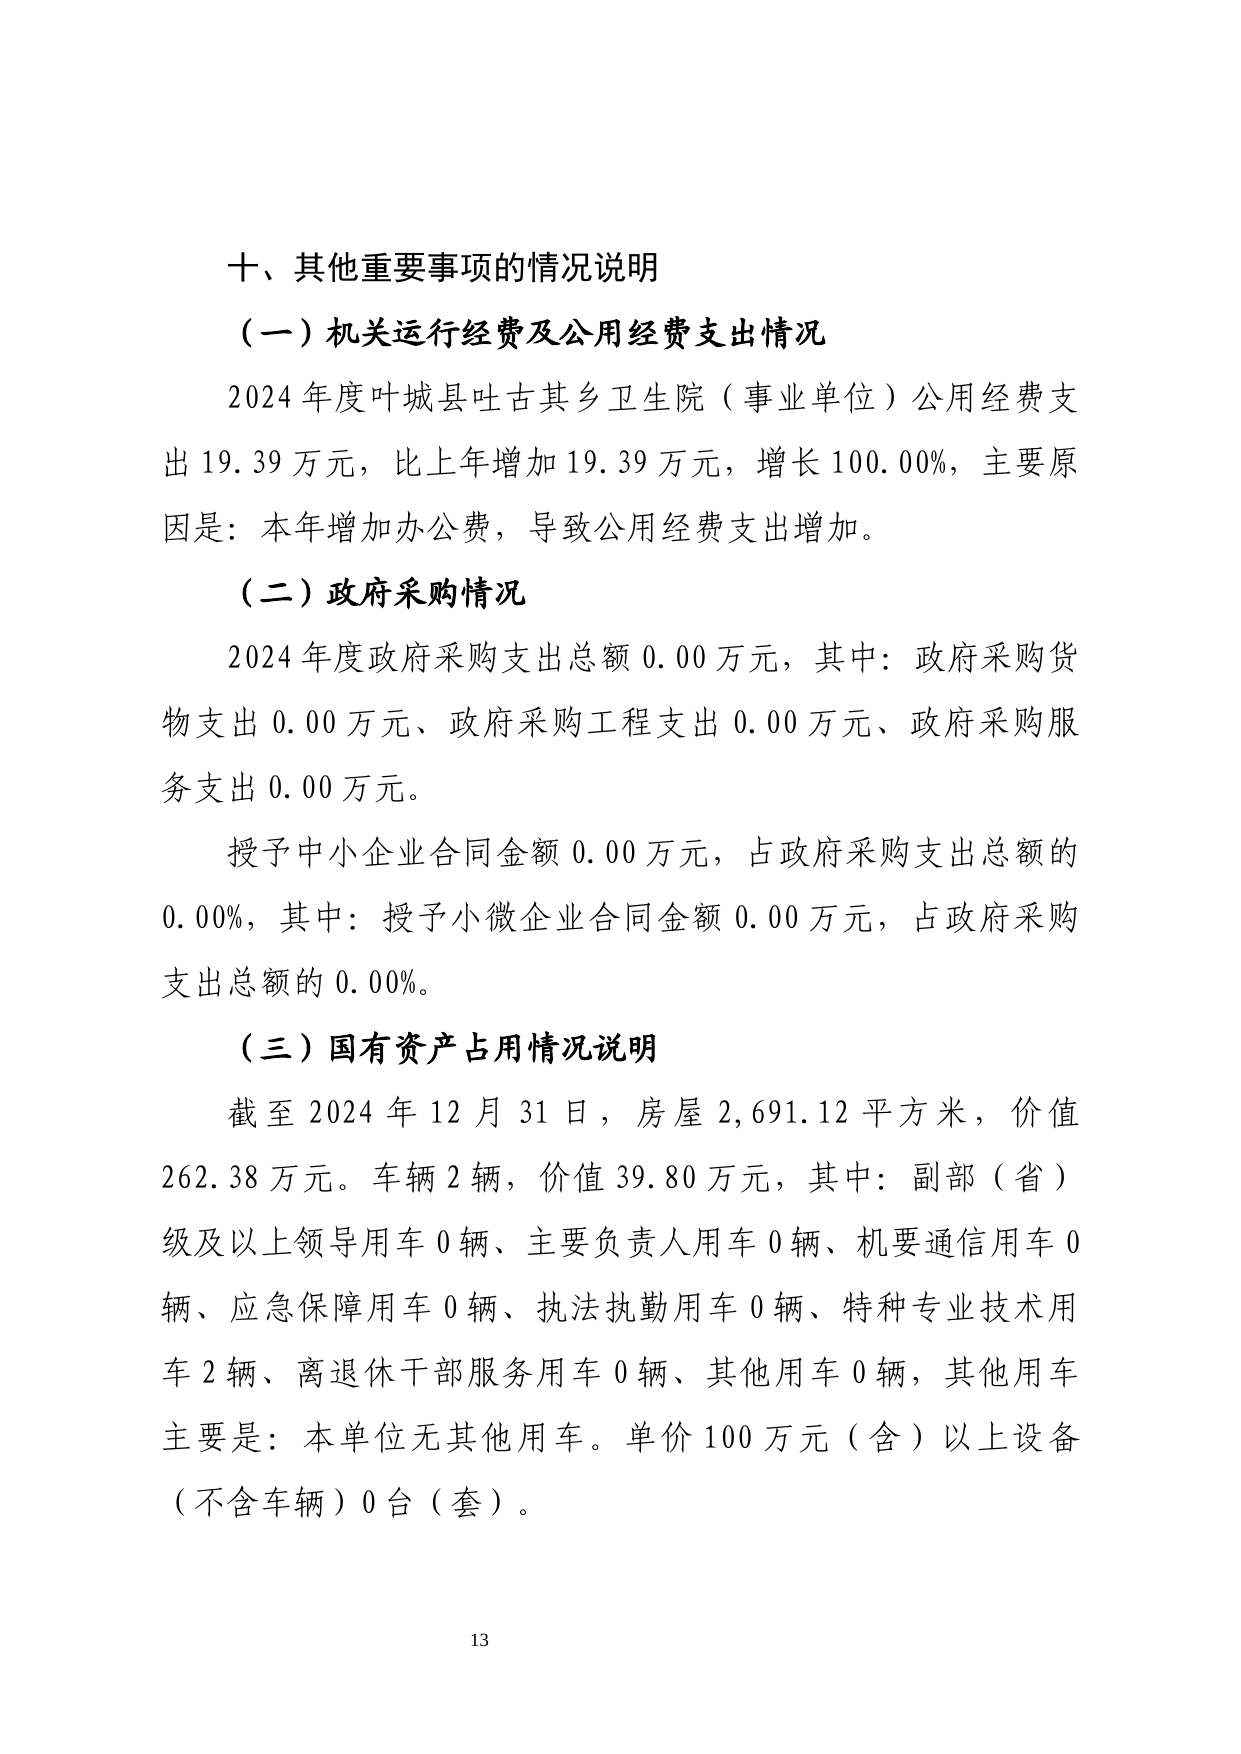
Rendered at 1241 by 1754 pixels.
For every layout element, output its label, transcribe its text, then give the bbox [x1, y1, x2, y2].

text 2024年度叶城县吐古其乡卫生院（事业单位）公用经费支出19.39万元，比上年增加19.39万元，增长100.00%，主要原因是：本年增加办公费，导致公用经费支出增加。 [159, 363, 1081, 558]
text 2024年度政府采购支出总额0.00万元，其中：政府采购货物支出0.00万元、政府采购工程支出0.00万元、政府采购服务支出0.00万元。 [159, 623, 1081, 818]
text （三）国有资产占用情况说明 [159, 1013, 1081, 1078]
text 截至2024年12月31日，房屋2,691.12平方米，价值262.38万元。车辆2辆，价值39.80万元，其中：副部（省）级及以上领导用车0辆、主要负责人用车0辆、机要通信用车0辆、应急保障用车0辆、执法执勤用车0辆、特种专业技术用车2辆、离退休干部服务用车0辆、其他用车0辆，其他用车主要是：本单位无其他用车。单价100万元（含）以上设备（不含车辆）0台（套）。 [159, 1078, 1081, 1533]
text （二）政府采购情况 [159, 558, 1081, 623]
text （一）机关运行经费及公用经费支出情况 [159, 298, 1081, 363]
text 授予中小企业合同金额0.00万元，占政府采购支出总额的0.00%，其中：授予小微企业合同金额0.00万元，占政府采购支出总额的0.00%。 [159, 818, 1081, 1013]
text 十、其他重要事项的情况说明 [159, 233, 1081, 298]
